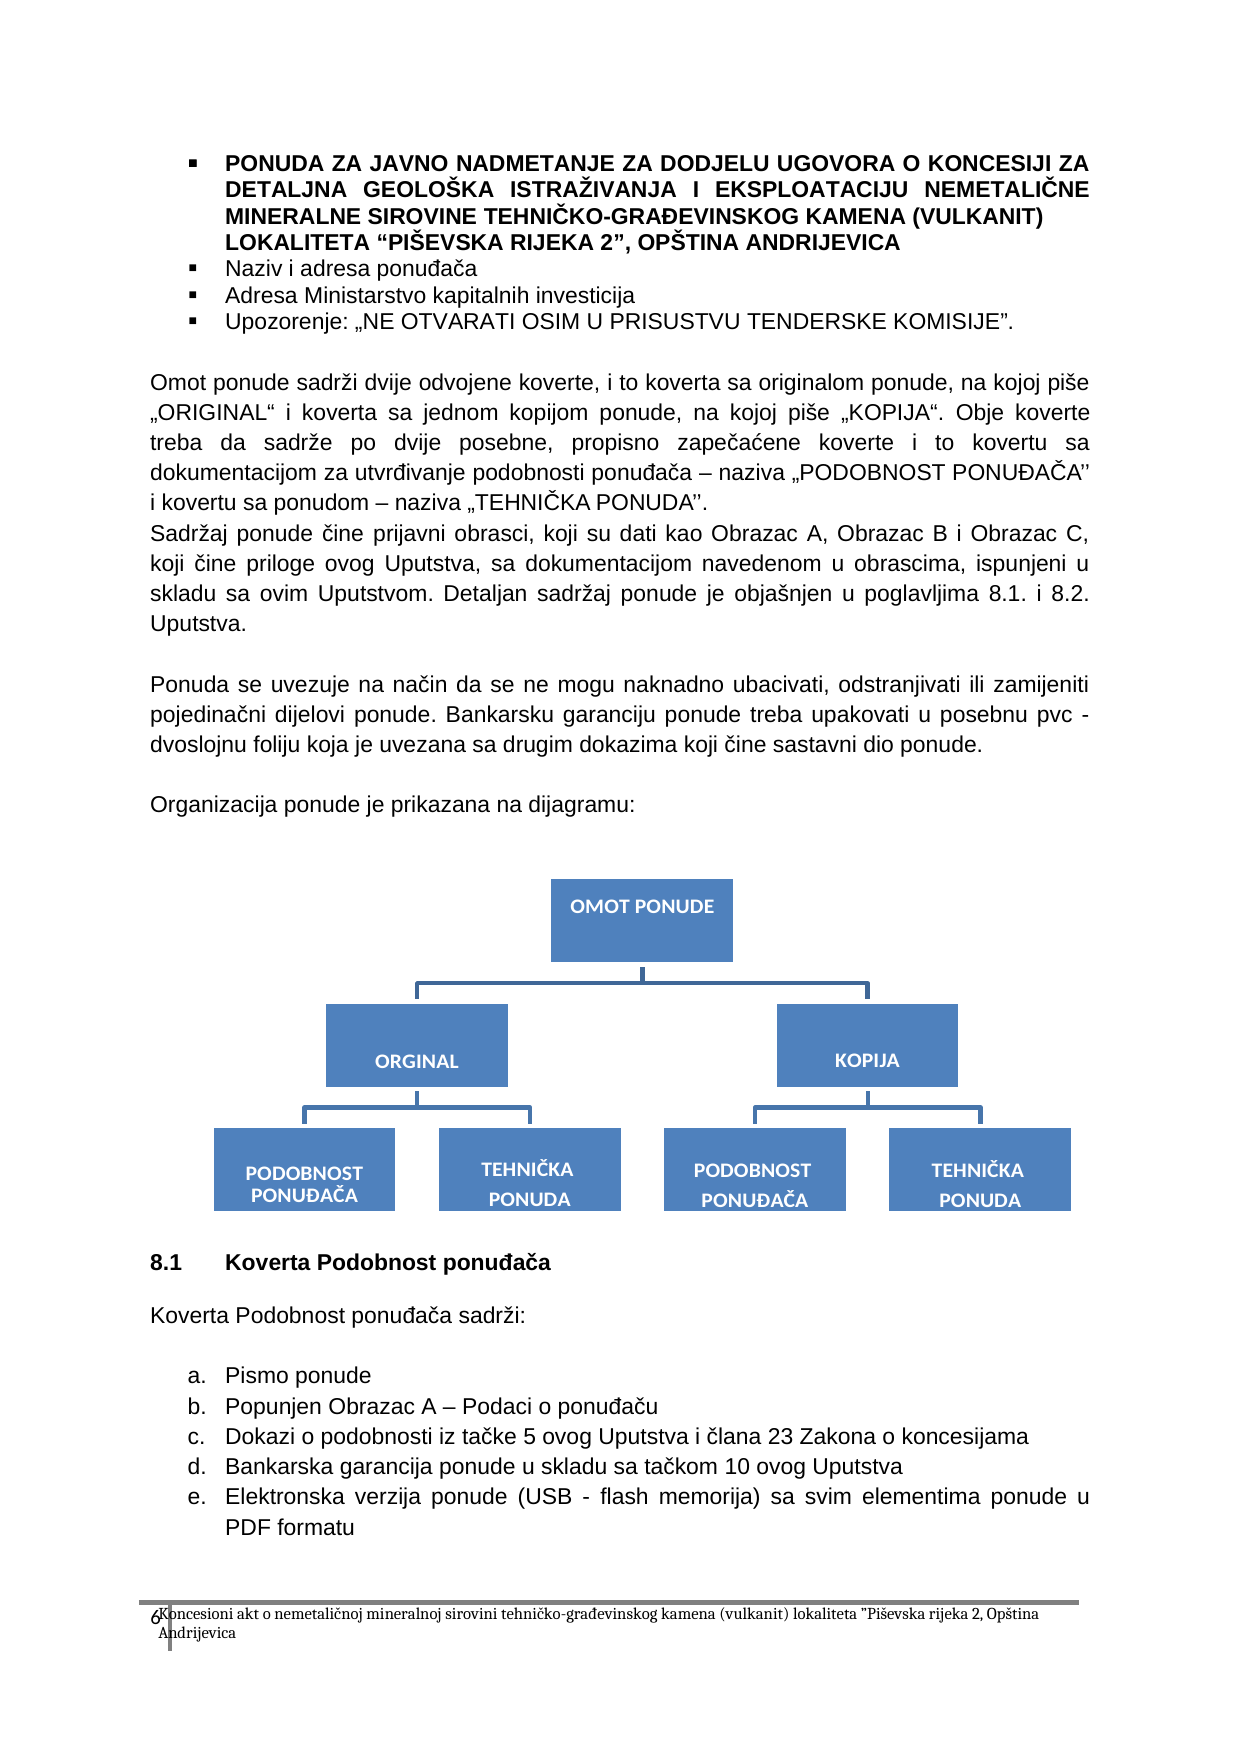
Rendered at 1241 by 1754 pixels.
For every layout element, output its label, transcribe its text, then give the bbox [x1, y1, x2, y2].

list Elektronska verzija ponude (USB - flash memorija) sa svim elementima ponude u PDF formatu [187, 1483, 1090, 1540]
list Pismo ponude [187, 1362, 1090, 1389]
list Adresa Ministarstvo kapitalnih investicija [187, 282, 1090, 308]
text Koverta Podobnost ponuđača sadrži: [150, 1302, 1090, 1328]
list Bankarska garancija ponude u skladu sa tačkom 10 ovog Uputstva [187, 1453, 1090, 1479]
list PONUDA ZA JAVNO NADMETANJE ZA DODJELU UGOVORA O KONCESIJI ZA DETALJNA GEOLOŠKA ISTRAŽIVANJA I EKSPLOATACIJU NEMETALIČNE MINERALNE SIROVINE TEHNIČKO-GRAĐEVINSKOG KAMENA (VULKANIT) [187, 150, 1090, 229]
subtitle Koverta Podobnost ponuđača [150, 1249, 1090, 1276]
text LOKALITETA “PIŠEVSKA RIJEKA 2”, OPŠTINA ANDRIJEVICA [150, 229, 1090, 255]
text Ponuda se uvezuje na način da se ne mogu naknadno ubacivati, odstranjivati ili zamijeniti pojedinačni dijelovi ponude. Bankarsku garanciju ponude treba upakovati u posebnu pvc - dvoslojnu foliju koja je uvezana sa drugim dokazima koji čine sastavni dio ponude. [150, 671, 1090, 757]
list Popunjen Obrazac A – Podaci o ponuđaču [187, 1393, 1090, 1419]
list Naziv i adresa ponuđača [187, 255, 1090, 282]
text Omot ponude sadrži dvije odvojene koverte, i to koverta sa originalom ponude, na kojoj piše „ORIGINAL“ i koverta sa jednom kopijom ponude, na kojoj piše „KOPIJA“. Obje koverte treba da sadrže po dvije posebne, propisno zapečaćene koverte i to kovertu sa dokumentacijom za utvrđivanje podobnosti ponuđača – naziva „PODOBNOST PONUĐAČA’’ i kovertu sa ponudom – naziva „TEHNIČKA PONUDA’’. [150, 368, 1090, 516]
text Sadržaj ponude čine prijavni obrasci, koji su dati kao Obrazac A, Obrazac B i Obrazac C, koji čine priloge ovog Uputstva, sa dokumentacijom navedenom u obrascima, ispunjeni u skladu sa ovim Uputstvom. Detaljan sadržaj ponude je objašnjen u poglavljima 8.1. i 8.2. Uputstva. [150, 519, 1090, 637]
list Dokazi o podobnosti iz tačke 5 ovog Uputstva i člana 23 Zakona o koncesijama [187, 1423, 1090, 1449]
text Organizacija ponude je prikazana na dijagramu: [150, 791, 1090, 818]
list Upozorenje: „NE OTVARATI OSIM U PRISUSTVU TENDERSKE KOMISIJE”. [187, 308, 1090, 334]
